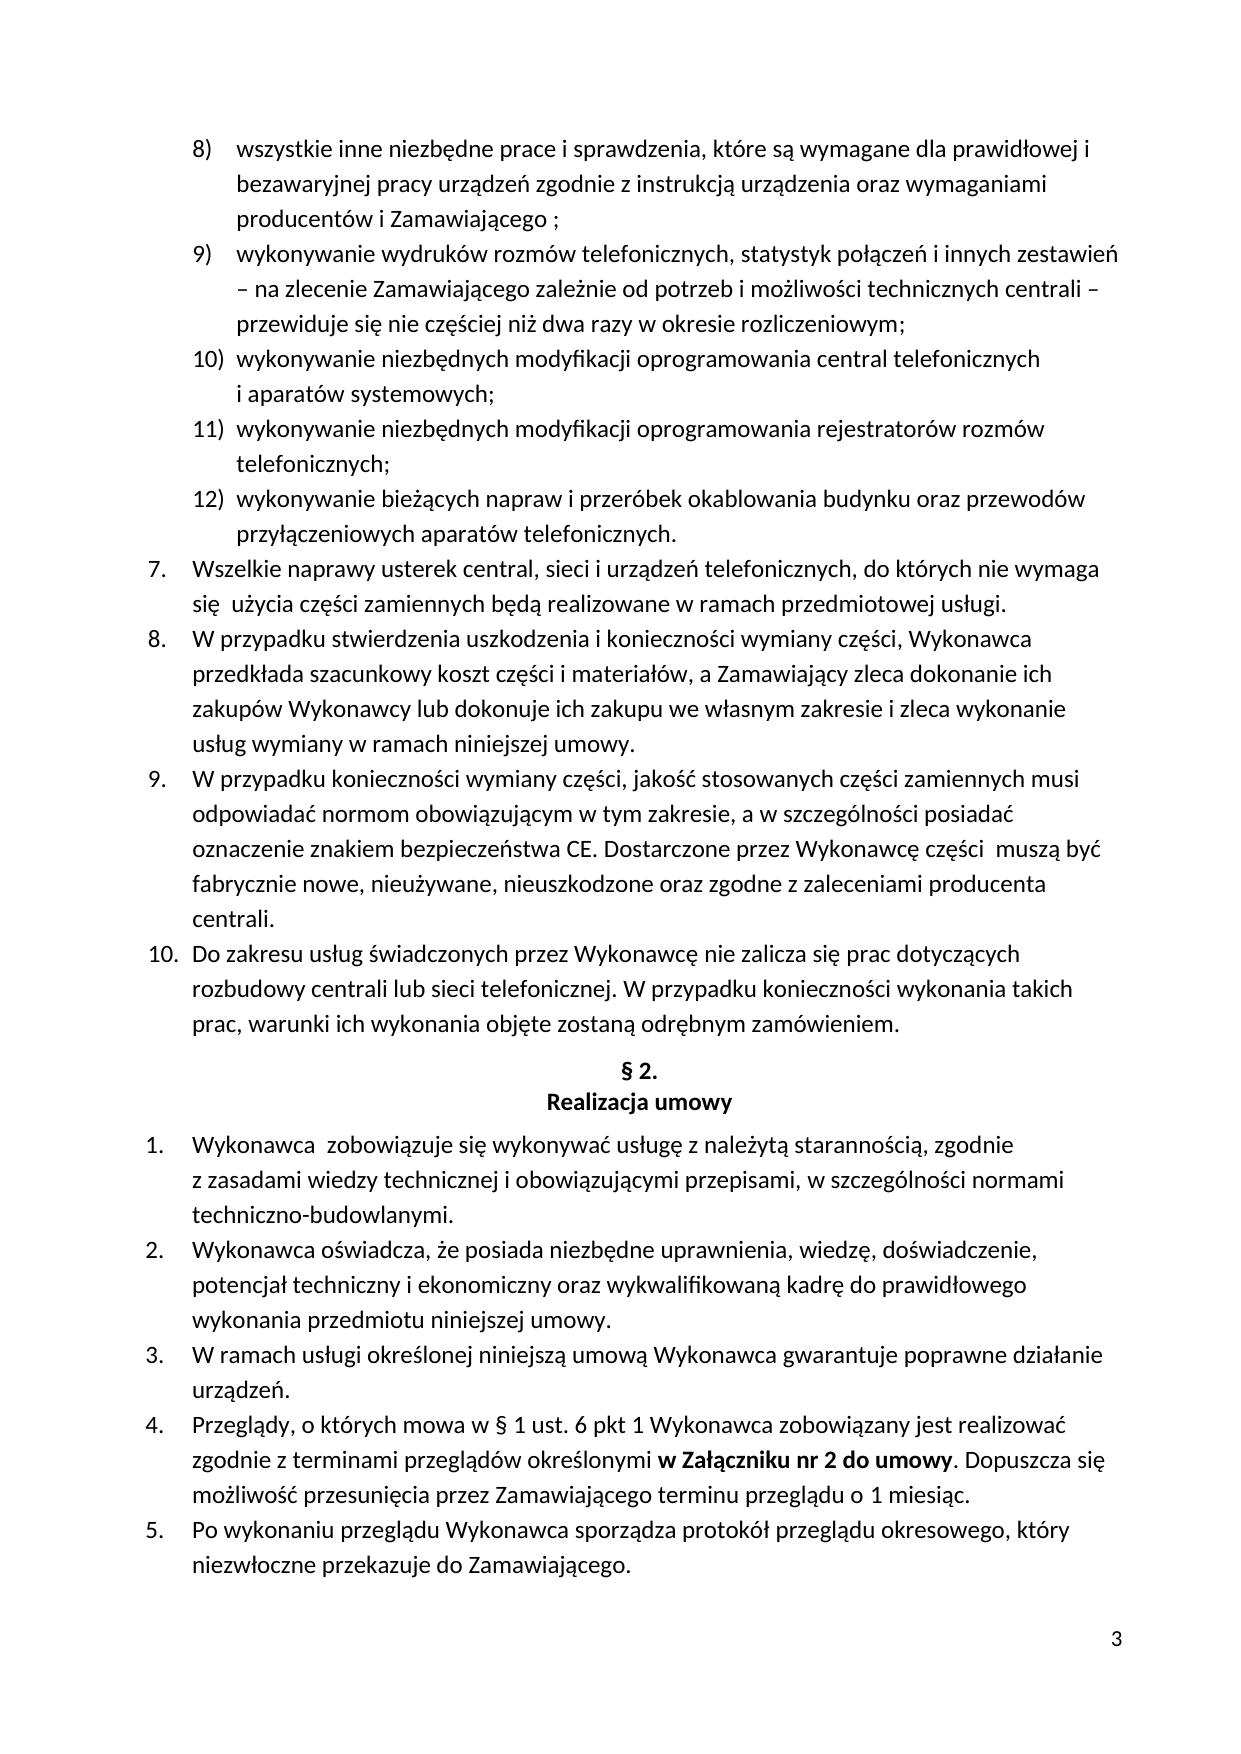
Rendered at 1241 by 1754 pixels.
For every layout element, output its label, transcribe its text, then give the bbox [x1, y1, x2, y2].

list W przypadku stwierdzenia uszkodzenia i konieczności wymiany części, Wykonawca przedkłada szacunkowy koszt części i materiałów, a Zamawiający zleca dokonanie ich zakupów Wykonawcy lub dokonuje ich zakupu we własnym zakresie i zleca wykonanie usług wymiany w ramach niniejszej umowy. [148, 623, 1122, 758]
list Do zakresu usług świadczonych przez Wykonawcę nie zalicza się prac dotyczących rozbudowy centrali lub sieci telefonicznej. W przypadku konieczności wykonania takich prac, warunki ich wykonania objęte zostaną odrębnym zamówieniem. [148, 938, 1122, 1038]
list wykonywanie niezbędnych modyfikacji oprogramowania rejestratorów rozmów telefonicznych; [192, 413, 1122, 478]
list Wykonawca oświadcza, że posiada niezbędne uprawnienia, wiedzę, doświadczenie, potencjał techniczny i ekonomiczny oraz wykwalifikowaną kadrę do prawidłowego wykonania przedmiotu niniejszej umowy. [145, 1234, 1122, 1334]
list Wykonawca zobowiązuje się wykonywać usługę z należytą starannością, zgodnie z zasadami wiedzy technicznej i obowiązującymi przepisami, w szczególności normami techniczno-budowlanymi. [145, 1129, 1122, 1229]
list W ramach usługi określonej niniejszą umową Wykonawca gwarantuje poprawne działanie urządzeń. [145, 1339, 1122, 1404]
list Wszelkie naprawy usterek central, sieci i urządzeń telefonicznych, do których nie wymaga się użycia części zamiennych będą realizowane w ramach przedmiotowej usługi. [148, 553, 1122, 618]
list wykonywanie niezbędnych modyfikacji oprogramowania central telefonicznych i aparatów systemowych; [192, 343, 1122, 408]
list Po wykonaniu przeglądu Wykonawca sporządza protokół przeglądu okresowego, który niezwłoczne przekazuje do Zamawiającego. [145, 1514, 1122, 1579]
list Przeglądy, o których mowa w § 1 ust. 6 pkt 1 Wykonawca zobowiązany jest realizować zgodnie z terminami przeglądów określonymi w Załączniku nr 2 do umowy. Dopuszcza się możliwość przesunięcia przez Zamawiającego terminu przeglądu o 1 miesiąc. [145, 1409, 1122, 1509]
subtitle Realizacja umowy [157, 1086, 1122, 1116]
subtitle § 2. [157, 1055, 1122, 1086]
list W przypadku konieczności wymiany części, jakość stosowanych części zamiennych musi odpowiadać normom obowiązującym w tym zakresie, a w szczególności posiadać oznaczenie znakiem bezpieczeństwa CE. Dostarczone przez Wykonawcę części muszą być fabrycznie nowe, nieużywane, nieuszkodzone oraz zgodne z zaleceniami producenta centrali. [148, 763, 1122, 933]
list wykonywanie wydruków rozmów telefonicznych, statystyk połączeń i innych zestawień – na zlecenie Zamawiającego zależnie od potrzeb i możliwości technicznych centrali – przewiduje się nie częściej niż dwa razy w okresie rozliczeniowym; [192, 238, 1122, 338]
list wykonywanie bieżących napraw i przeróbek okablowania budynku oraz przewodów przyłączeniowych aparatów telefonicznych. [192, 483, 1122, 548]
